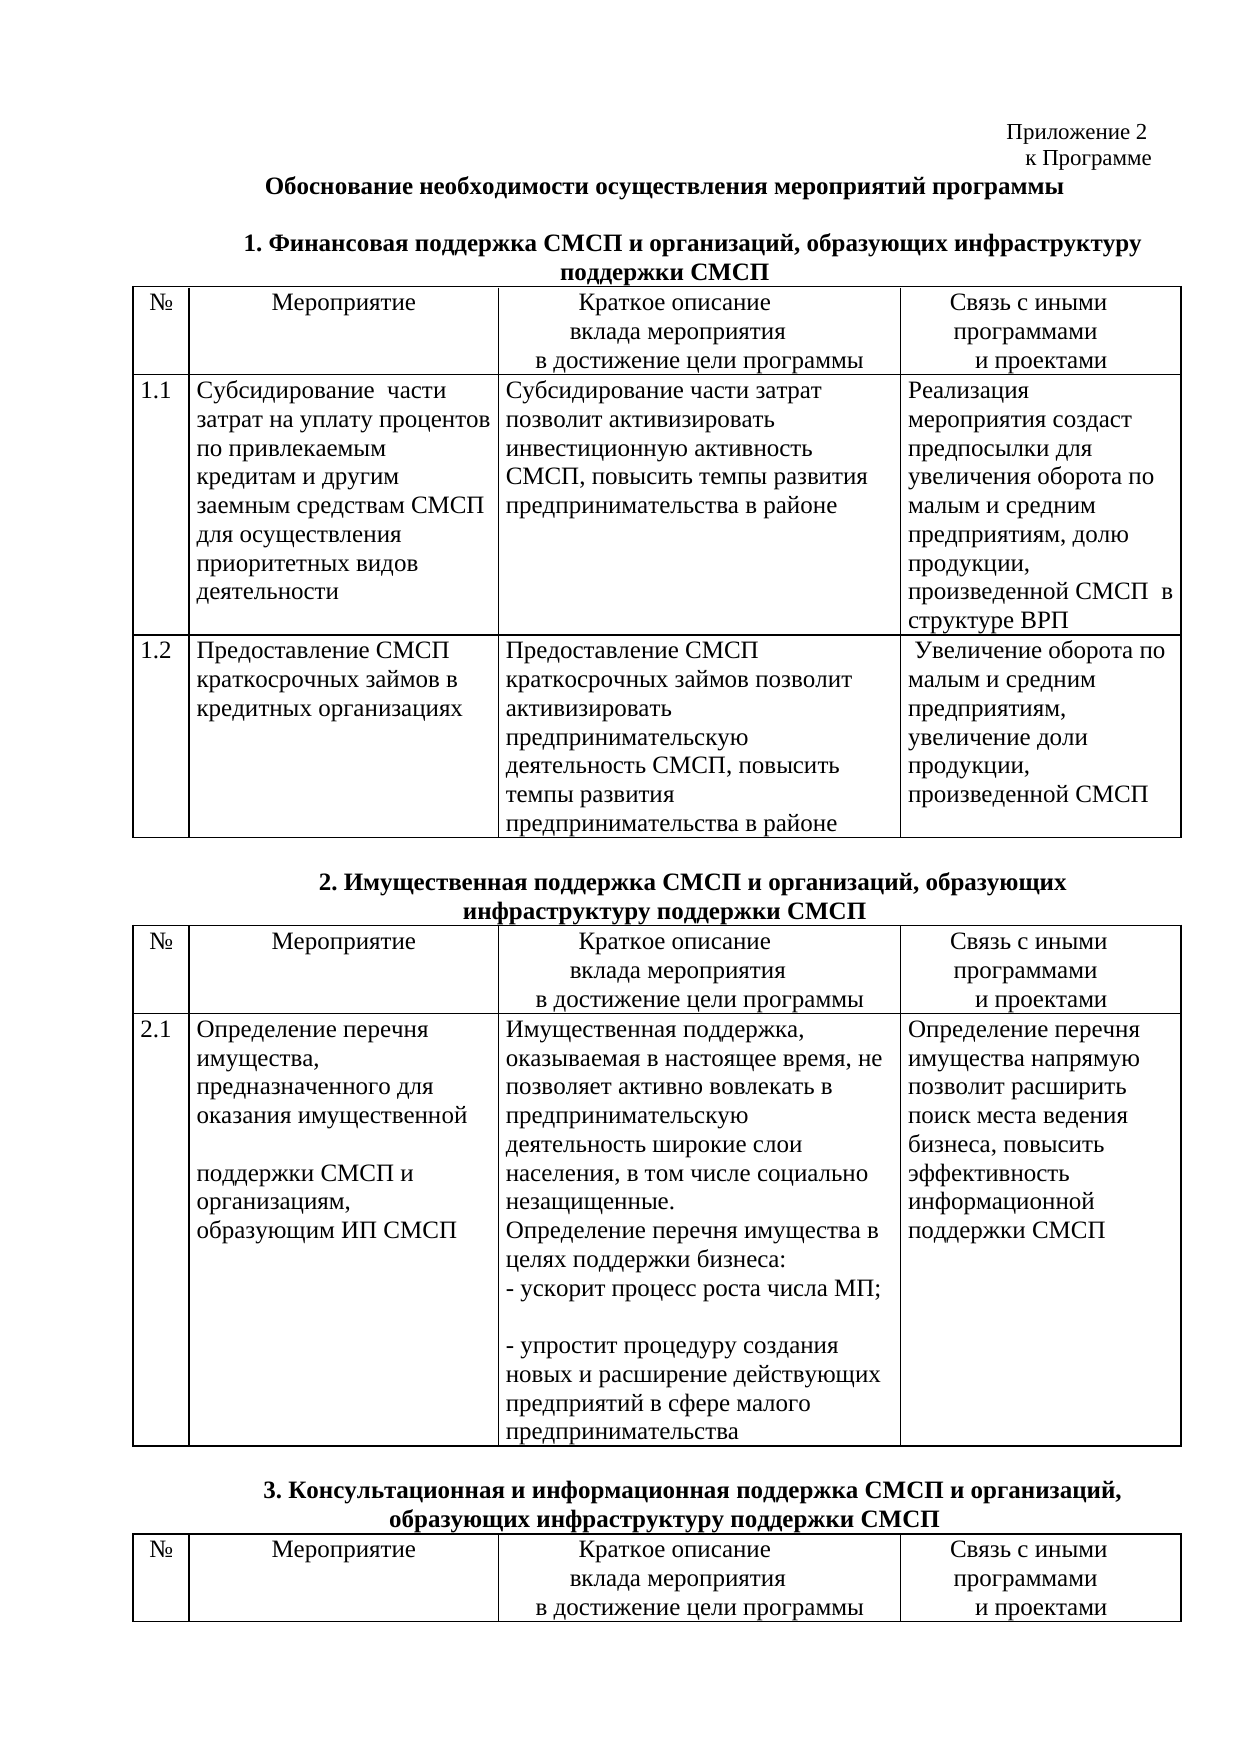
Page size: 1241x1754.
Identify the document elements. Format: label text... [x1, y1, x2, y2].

table_cell 2.1 [134, 1014, 188, 1445]
table_header Связь с иными программами и проектами [901, 926, 1180, 1012]
table_cell Предоставление СМСП краткосрочных займов позволит активизировать предпринимательскую деятельность СМСП, повысить темпы развития предпринимательства в районе [499, 636, 900, 837]
table_header № [134, 926, 188, 1012]
table_header Краткое описание вклада мероприятия в достижение цели программы [499, 1535, 900, 1621]
table_cell Определение перечня имущества напрямую позволит расширить поиск места ведения бизнеса, повысить эффективность информационной поддержки СМСП [901, 1014, 1180, 1445]
table_cell 1.1 [134, 375, 188, 634]
table_header № [134, 1535, 188, 1621]
table_header Связь с иными программами и проектами [901, 287, 1180, 374]
text 3. Консультационная и информационная поддержка СМСП и организаций, образующих инфраструктуру поддержки СМСП [177, 1476, 1152, 1533]
table_cell Субсидирование части затрат позволит активизировать инвестиционную активность СМСП, повысить темпы развития предпринимательства в районе [499, 375, 900, 634]
text 2. Имущественная поддержка СМСП и организаций, образующих инфраструктуру поддержки СМСП [177, 867, 1152, 924]
table_header Связь с иными программами и проектами [901, 1535, 1180, 1621]
text Обоснование необходимости осуществления мероприятий программы [177, 171, 1152, 199]
text Приложение 2 [177, 118, 1152, 144]
table_header Мероприятие [190, 926, 498, 1012]
table_header Мероприятие [190, 287, 498, 374]
table_cell Увеличение оборота по малым и средним предприятиям, увеличение доли продукции, произведенной СМСП [901, 636, 1180, 837]
table_cell Предоставление СМСП краткосрочных займов в кредитных организациях [190, 636, 498, 837]
table_header Краткое описание вклада мероприятия в достижение цели программы [499, 287, 900, 374]
table_cell Определение перечня имущества, предназначенного для оказания имущественной поддержки СМСП и организациям, образующим ИП СМСП [190, 1014, 498, 1445]
table_header Мероприятие [190, 1535, 498, 1621]
text 1. Финансовая поддержка СМСП и организаций, образующих инфраструктуру поддержки СМСП [177, 228, 1152, 286]
table_cell 1.2 [134, 636, 188, 837]
table_header Краткое описание вклада мероприятия в достижение цели программы [499, 926, 900, 1012]
table_cell Субсидирование части затрат на уплату процентов по привлекаемым кредитам и другим заемным средствам СМСП для осуществления приоритетных видов деятельности [190, 375, 498, 634]
table_cell Реализация мероприятия создаст предпосылки для увеличения оборота по малым и средним предприятиям, долю продукции, произведенной СМСП в структуре ВРП [901, 375, 1180, 634]
text к Программе [177, 144, 1152, 171]
table_header № [134, 287, 189, 374]
table_cell Имущественная поддержка, оказываемая в настоящее время, не позволяет активно вовлекать в предпринимательскую деятельность широкие слои населения, в том числе социально незащищенные. Определение перечня имущества в целях поддержки бизнеса: - ускорит процесс роста числа МП; - упростит процедуру создания новых и расширение действующих предприятий в сфере малого предпринимательства [499, 1014, 900, 1445]
